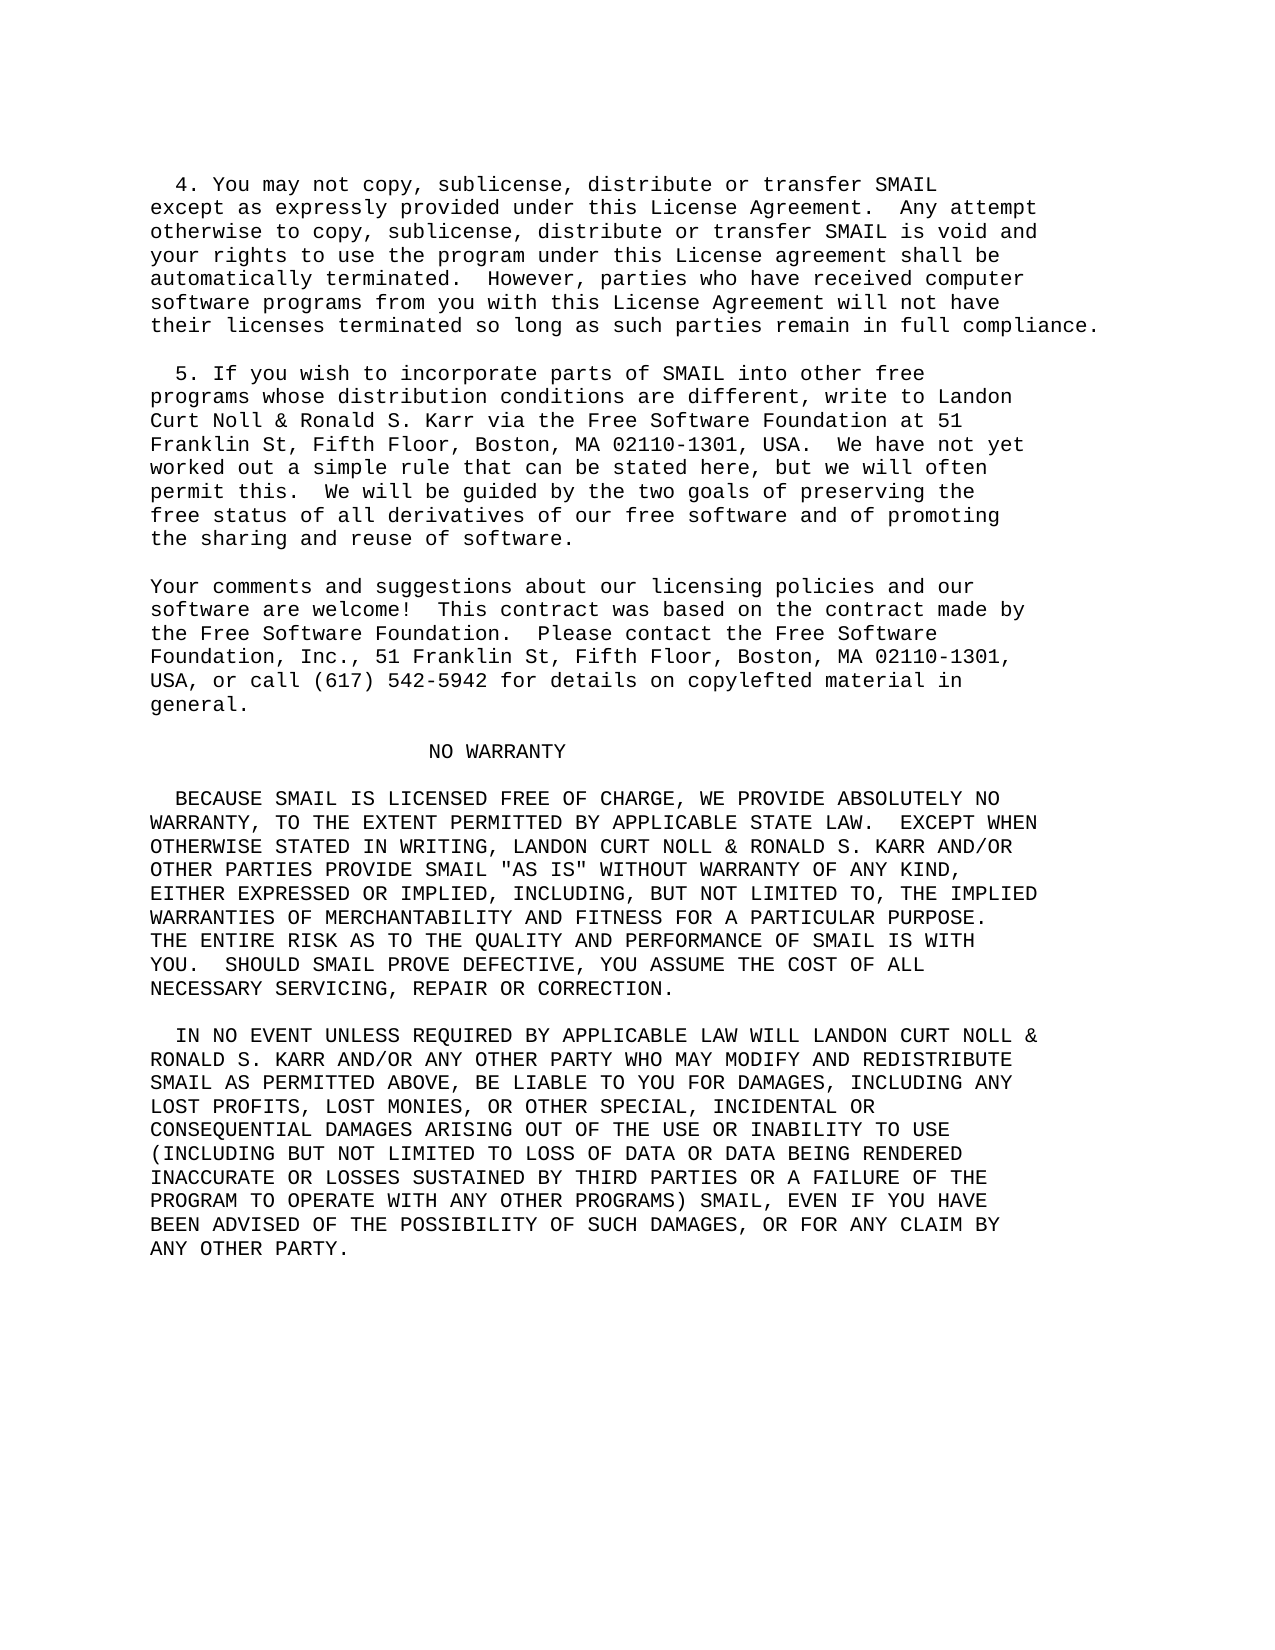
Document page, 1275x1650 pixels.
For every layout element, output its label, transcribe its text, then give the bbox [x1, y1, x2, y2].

text RONALD S. KARR AND/OR ANY OTHER PARTY WHO MAY MODIFY AND REDISTRIBUTE [150, 1048, 1125, 1072]
text worked out a simple rule that can be stated here, but we will often [150, 457, 1125, 481]
text your rights to use the program under this License agreement shall be [150, 244, 1125, 268]
text Foundation, Inc., 51 Franklin St, Fifth Floor, Boston, MA 02110-1301, [150, 647, 1125, 670]
text WARRANTIES OF MERCHANTABILITY AND FITNESS FOR A PARTICULAR PURPOSE. [150, 907, 1125, 930]
text SMAIL AS PERMITTED ABOVE, BE LIABLE TO YOU FOR DAMAGES, INCLUDING ANY [150, 1072, 1125, 1096]
text free status of all derivatives of our free software and of promoting [150, 505, 1125, 528]
text THE ENTIRE RISK AS TO THE QUALITY AND PERFORMANCE OF SMAIL IS WITH [150, 930, 1125, 954]
text BEEN ADVISED OF THE POSSIBILITY OF SUCH DAMAGES, OR FOR ANY CLAIM BY [150, 1214, 1125, 1238]
text ANY OTHER PARTY. [150, 1238, 1125, 1261]
text the sharing and reuse of software. [150, 528, 1125, 552]
text programs whose distribution conditions are different, write to Landon [150, 386, 1125, 410]
text PROGRAM TO OPERATE WITH ANY OTHER PROGRAMS) SMAIL, EVEN IF YOU HAVE [150, 1190, 1125, 1214]
text EITHER EXPRESSED OR IMPLIED, INCLUDING, BUT NOT LIMITED TO, THE IMPLIED [150, 883, 1125, 907]
text CONSEQUENTIAL DAMAGES ARISING OUT OF THE USE OR INABILITY TO USE [150, 1119, 1125, 1143]
text USA, or call (617) 542-5942 for details on copylefted material in [150, 670, 1125, 694]
text Curt Noll & Ronald S. Karr via the Free Software Foundation at 51 [150, 410, 1125, 434]
text Franklin St, Fifth Floor, Boston, MA 02110-1301, USA. We have not yet [150, 434, 1125, 457]
text Your comments and suggestions about our licensing policies and our [150, 576, 1125, 599]
text 4. You may not copy, sublicense, distribute or transfer SMAIL [150, 174, 1125, 197]
text LOST PROFITS, LOST MONIES, OR OTHER SPECIAL, INCIDENTAL OR [150, 1096, 1125, 1119]
text the Free Software Foundation. Please contact the Free Software [150, 623, 1125, 647]
text INACCURATE OR LOSSES SUSTAINED BY THIRD PARTIES OR A FAILURE OF THE [150, 1167, 1125, 1190]
text OTHERWISE STATED IN WRITING, LANDON CURT NOLL & RONALD S. KARR AND/OR [150, 836, 1125, 859]
text general. [150, 694, 1125, 717]
text their licenses terminated so long as such parties remain in full compliance. [150, 316, 1125, 339]
text WARRANTY, TO THE EXTENT PERMITTED BY APPLICABLE STATE LAW. EXCEPT WHEN [150, 812, 1125, 836]
text automatically terminated. However, parties who have received computer [150, 268, 1125, 292]
text permit this. We will be guided by the two goals of preserving the [150, 481, 1125, 505]
text 5. If you wish to incorporate parts of SMAIL into other free [150, 363, 1125, 386]
text otherwise to copy, sublicense, distribute or transfer SMAIL is void and [150, 221, 1125, 244]
text NECESSARY SERVICING, REPAIR OR CORRECTION. [150, 978, 1125, 1001]
text software are welcome! This contract was based on the contract made by [150, 599, 1125, 623]
text except as expressly provided under this License Agreement. Any attempt [150, 197, 1125, 221]
text YOU. SHOULD SMAIL PROVE DEFECTIVE, YOU ASSUME THE COST OF ALL [150, 954, 1125, 978]
text software programs from you with this License Agreement will not have [150, 292, 1125, 316]
text NO WARRANTY [150, 741, 1125, 765]
text OTHER PARTIES PROVIDE SMAIL "AS IS" WITHOUT WARRANTY OF ANY KIND, [150, 859, 1125, 883]
text (INCLUDING BUT NOT LIMITED TO LOSS OF DATA OR DATA BEING RENDERED [150, 1143, 1125, 1167]
text BECAUSE SMAIL IS LICENSED FREE OF CHARGE, WE PROVIDE ABSOLUTELY NO [150, 788, 1125, 812]
text IN NO EVENT UNLESS REQUIRED BY APPLICABLE LAW WILL LANDON CURT NOLL & [150, 1025, 1125, 1048]
